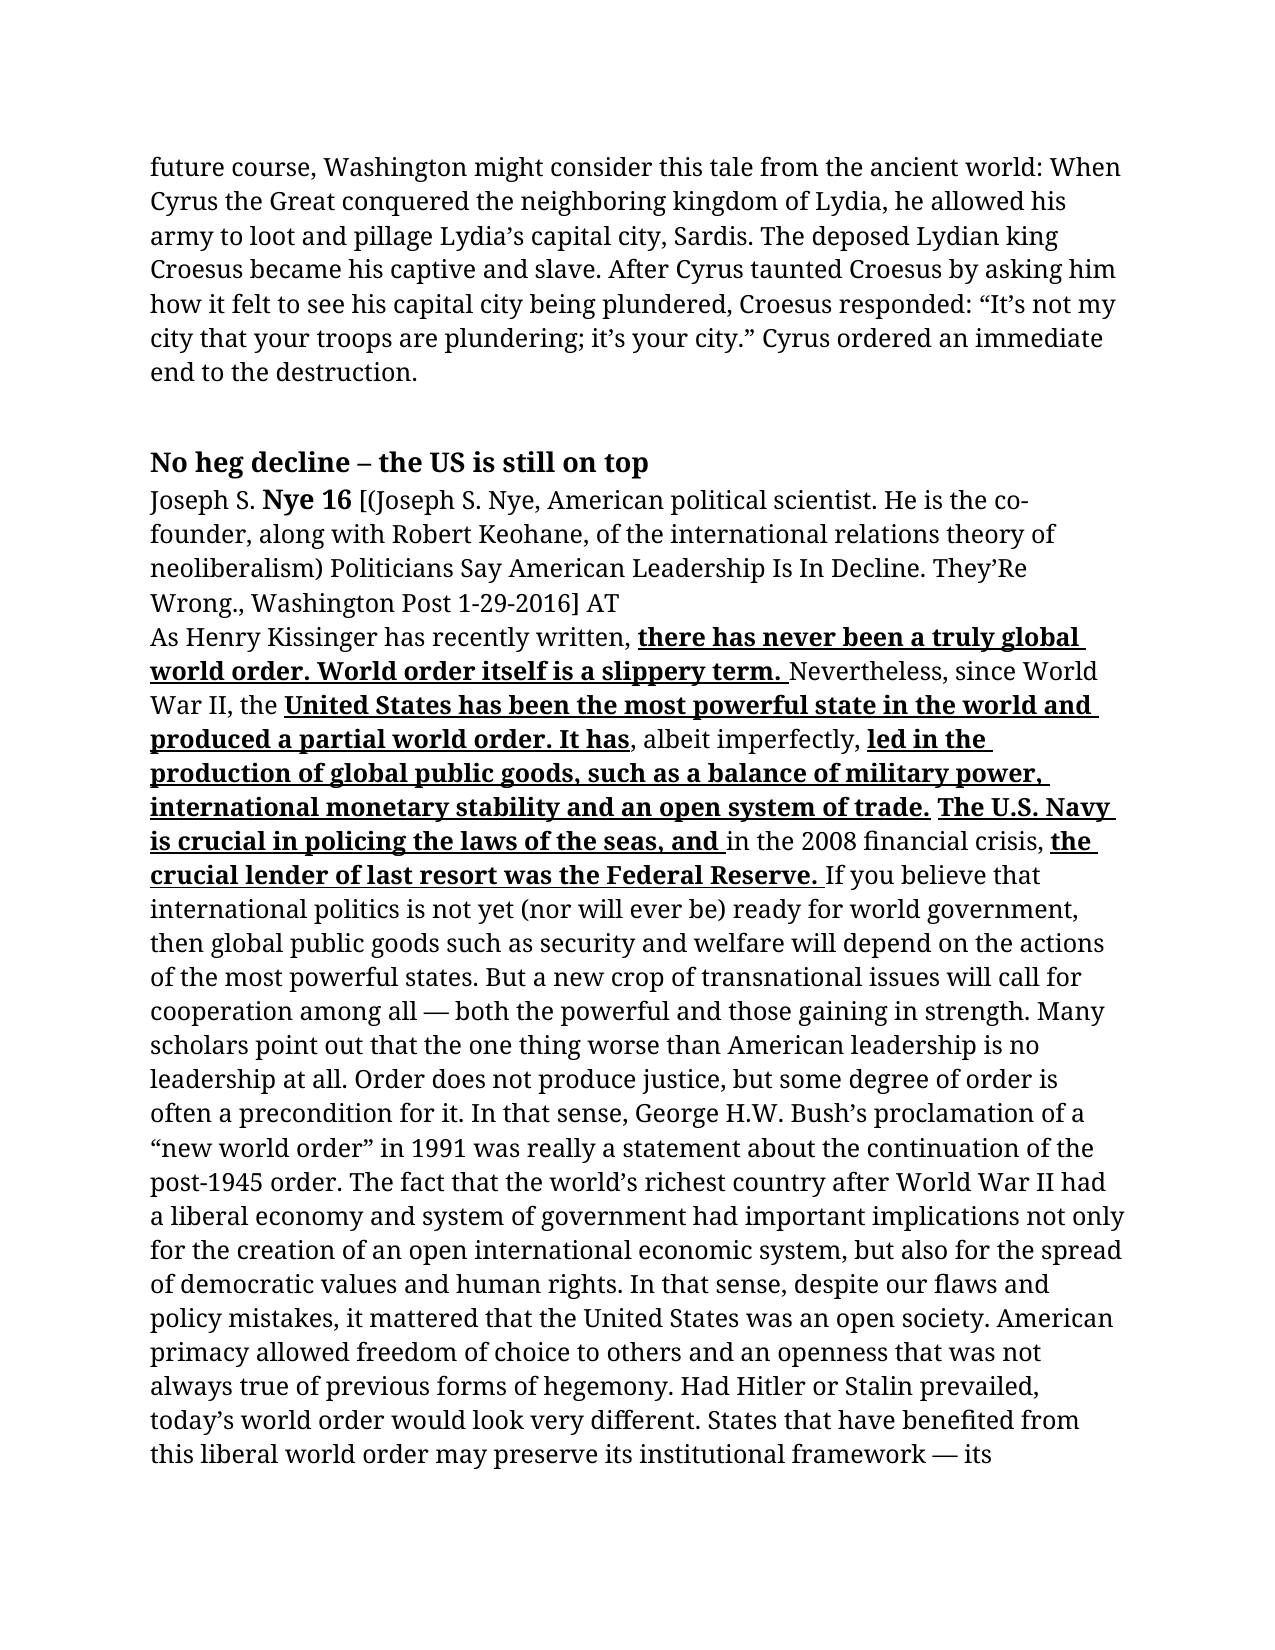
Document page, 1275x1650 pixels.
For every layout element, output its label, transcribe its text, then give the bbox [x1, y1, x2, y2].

subtitle No heg decline – the US is still on top [150, 443, 1125, 480]
text Joseph S. Nye 16 [(Joseph S. Nye, American political scientist. He is the co-founder, along with Robert Keohane, of the international relations theory of neoliberalism) Politicians Say American Leadership Is In Decline. They’Re Wrong., Washington Post 1-29-2016] AT [150, 480, 1125, 619]
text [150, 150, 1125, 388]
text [150, 619, 1125, 1471]
